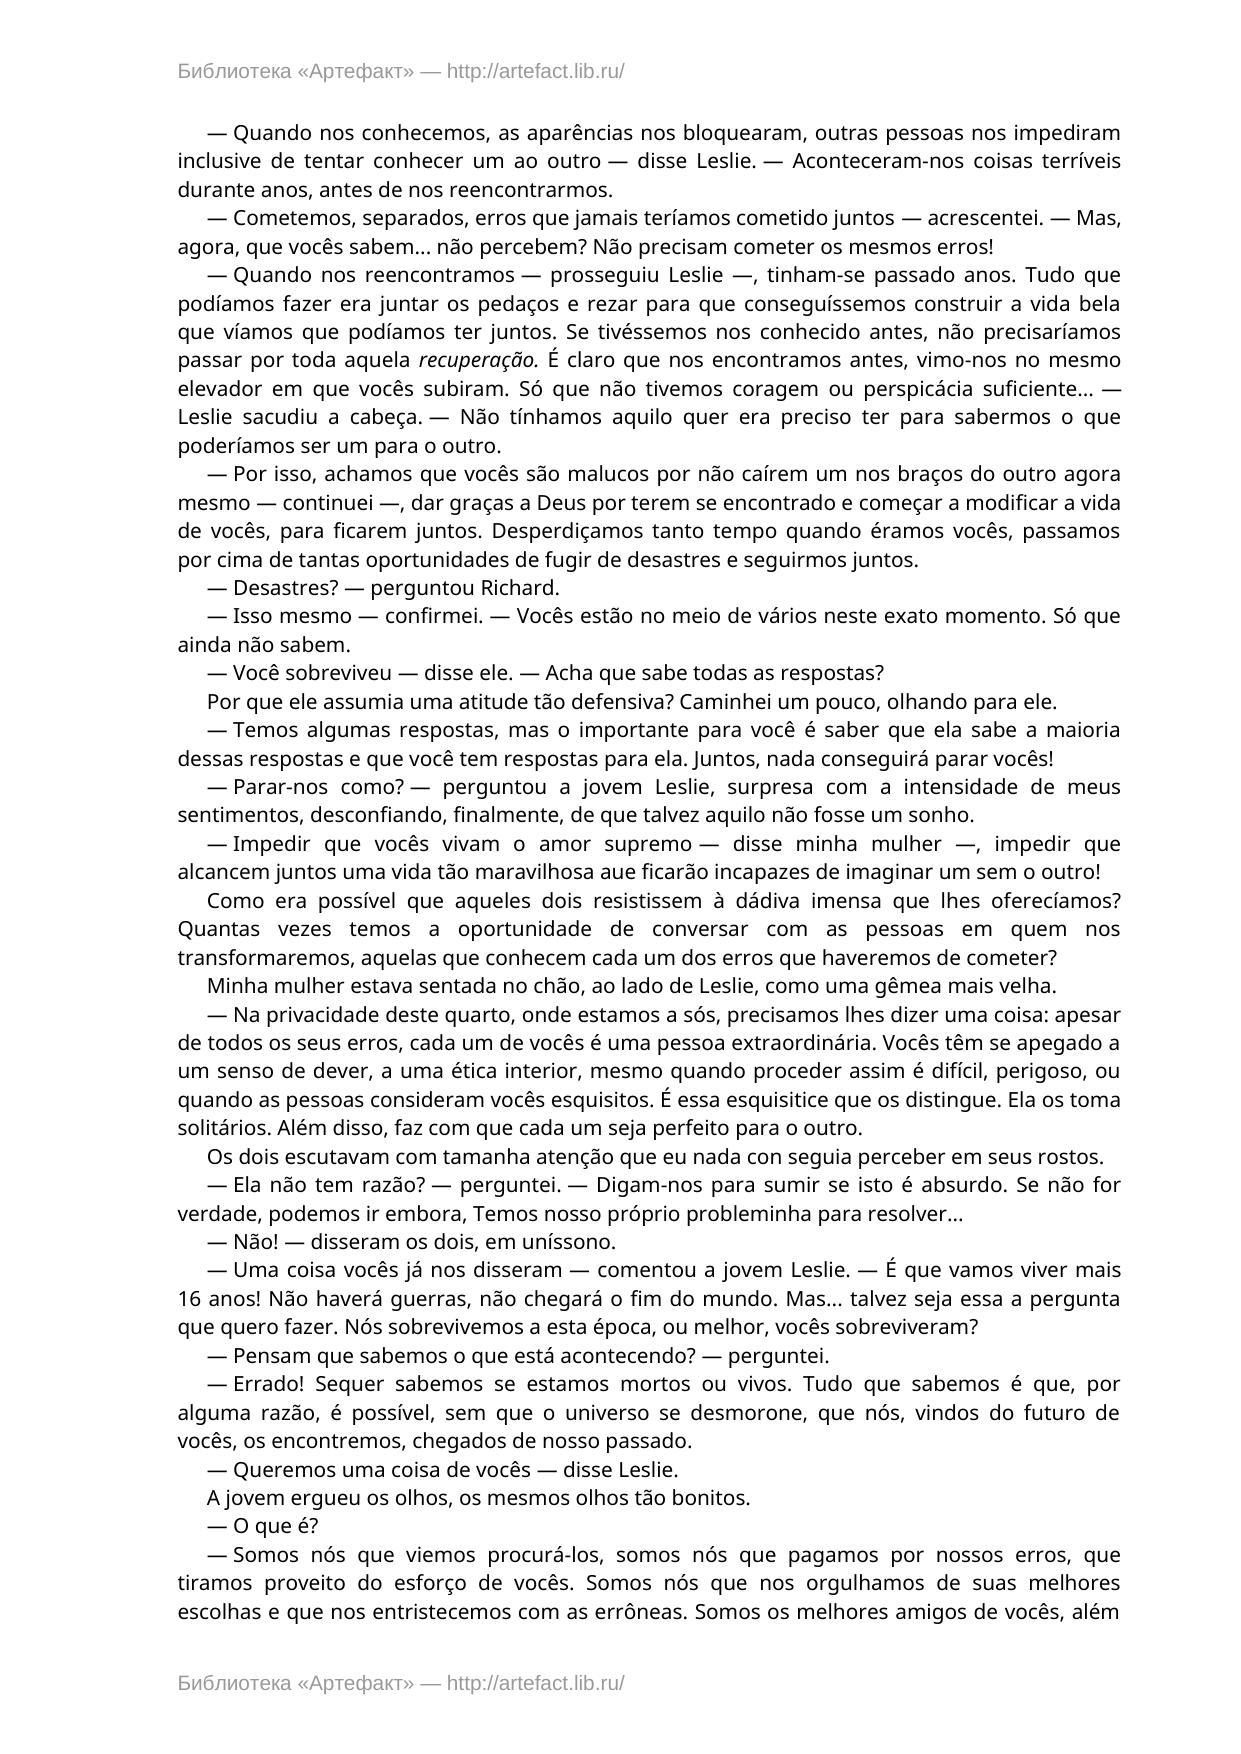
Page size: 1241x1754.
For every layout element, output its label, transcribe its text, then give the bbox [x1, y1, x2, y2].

text — Parar-nos como? — perguntou a jovem Leslie, surpresa com a intensidade de meus sentimentos, desconfiando, finalmente, de que talvez aquilo não fosse um sonho. [177, 772, 1122, 829]
text — Por isso, achamos que vocês são malucos por não caírem um nos braços do outro agora mesmo — continuei —, dar graças a Deus por terem se encontrado e começar a modificar a vida de vocês, para ficarem juntos. Desperdiçamos tanto tempo quando éramos vocês, passamos por cima de tantas oportunidades de fugir de desastres e seguirmos juntos. [177, 459, 1122, 573]
text — Na privacidade deste quarto, onde estamos a sós, precisamos lhes dizer uma coisa: apesar de todos os seus erros, cada um de vocês é uma pessoa extraordinária. Vocês têm se apegado a um senso de dever, a uma ética interior, mesmo quando proceder assim é difícil, perigoso, ou quando as pessoas consideram vocês esquisitos. É essa esquisitice que os distingue. Ela os toma solitários. Além disso, faz com que cada um seja perfeito para o outro. [177, 1000, 1122, 1142]
text — O que é? [177, 1512, 1122, 1540]
text — Ela não tem razão? — perguntei. — Digam-nos para sumir se isto é absurdo. Se não for verdade, podemos ir embora, Temos nosso próprio probleminha para resolver... [177, 1170, 1122, 1227]
text — Não! — disseram os dois, em uníssono. [177, 1227, 1122, 1256]
text Minha mulher estava sentada no chão, ao lado de Leslie, como uma gêmea mais velha. [177, 971, 1122, 1000]
text — Uma coisa vocês já nos disseram — comentou a jovem Leslie. — É que vamos viver mais 16 anos! Não haverá guerras, não chegará o fim do mundo. Mas... talvez seja essa a pergunta que quero fazer. Nós sobrevivemos a esta época, ou melhor, vocês sobreviveram? [177, 1256, 1122, 1341]
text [177, 1540, 1122, 1625]
text A jovem ergueu os olhos, os mesmos olhos tão bonitos. [177, 1483, 1122, 1512]
text — Quando nos reencontramos — prosseguiu Leslie —, tinham-se passado anos. Tudo que podíamos fazer era juntar os pedaços e rezar para que conseguíssemos construir a vida bela que víamos que podíamos ter juntos. Se tivéssemos nos conhecido antes, não precisaríamos passar por toda aquela recuperação. É claro que nos encontramos antes, vimo-nos no mesmo elevador em que vocês subiram. Só que não tivemos coragem ou perspicácia suficiente... — Leslie sacudiu a cabeça. — Não tínhamos aquilo quer era preciso ter para sabermos o que poderíamos ser um para o outro. [177, 260, 1122, 459]
text — Desastres? — perguntou Richard. [177, 573, 1122, 602]
text — Errado! Sequer sabemos se estamos mortos ou vivos. Tudo que sabemos é que, por alguma razão, é possível, sem que o universo se desmorone, que nós, vindos do futuro de vocês, os encontremos, chegados de nosso passado. [177, 1369, 1122, 1455]
text — Impedir que vocês vivam o amor supremo — disse minha mulher —, impedir que alcancem juntos uma vida tão maravilhosa aue ficarão incapazes de imaginar um sem o outro! [177, 829, 1122, 886]
text — Você sobreviveu — disse ele. — Acha que sabe todas as respostas? [177, 658, 1122, 687]
text — Isso mesmo — confirmei. — Vocês estão no meio de vários neste exato momento. Só que ainda não sabem. [177, 602, 1122, 658]
text — Queremos uma coisa de vocês — disse Leslie. [177, 1455, 1122, 1483]
text Como era possível que aqueles dois resistissem à dádiva imensa que lhes oferecíamos? Quantas vezes temos a oportunidade de conversar com as pessoas em quem nos transformaremos, aquelas que conhecem cada um dos erros que haveremos de cometer? [177, 886, 1122, 971]
text Os dois escutavam com tamanha atenção que eu nada con seguia perceber em seus rostos. [177, 1142, 1122, 1170]
text — Temos algumas respostas, mas o importante para você é saber que ela sabe a maioria dessas respostas e que você tem respostas para ela. Juntos, nada conseguirá parar vocês! [177, 715, 1122, 772]
text — Quando nos conhecemos, as aparências nos bloquearam, outras pessoas nos impediram inclusive de tentar conhecer um ao outro — disse Leslie. — Aconteceram-nos coisas terríveis durante anos, antes de nos reencontrarmos. [177, 118, 1122, 203]
text — Cometemos, separados, erros que jamais teríamos cometido juntos — acrescentei. — Mas, agora, que vocês sabem... não percebem? Não precisam cometer os mesmos erros! [177, 203, 1122, 260]
text — Pensam que sabemos o que está acontecendo? — perguntei. [177, 1341, 1122, 1369]
text Por que ele assumia uma atitude tão defensiva? Caminhei um pouco, olhando para ele. [177, 687, 1122, 715]
